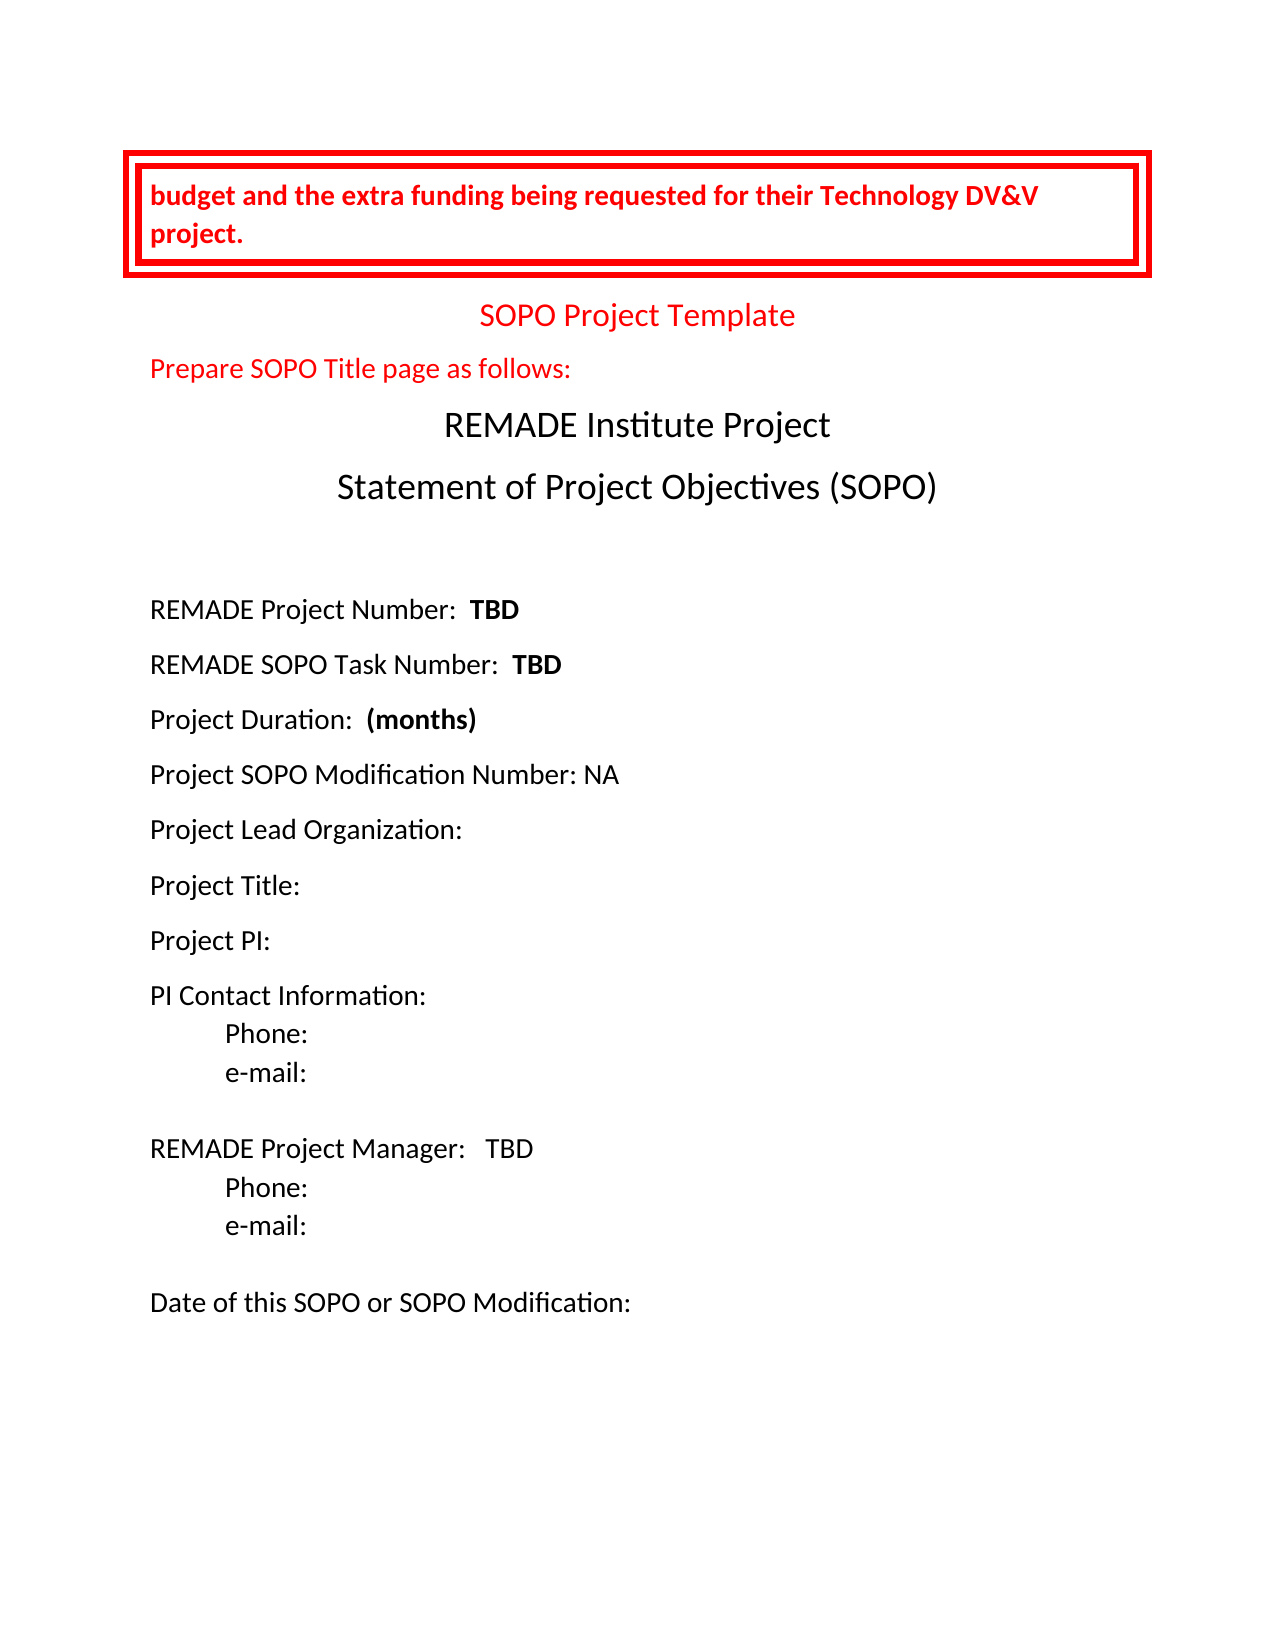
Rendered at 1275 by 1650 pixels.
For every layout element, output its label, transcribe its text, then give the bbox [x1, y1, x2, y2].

text SOPO Project Template [150, 293, 1125, 334]
text Project PI: [150, 922, 1125, 957]
text REMADE SOPO Task Number: TBD [150, 646, 1125, 682]
text REMADE Project Manager: TBD [150, 1131, 1125, 1166]
text e-mail: [150, 1207, 1125, 1243]
text Project Title: [150, 867, 1125, 902]
text Project Lead Organization: [150, 811, 1125, 847]
text Project SOPO Modification Number: NA [150, 756, 1125, 792]
text Statement of Project Objectives (SOPO) [150, 463, 1125, 509]
text Phone: [150, 1015, 1125, 1051]
text Project Duration: (months) [150, 701, 1125, 737]
text REMADE Project Number: TBD [150, 591, 1125, 627]
text PI Contact Information: [150, 977, 1125, 1012]
text Phone: [150, 1169, 1125, 1204]
text Date of this SOPO or SOPO Modification: [150, 1284, 1125, 1320]
text e-mail: [150, 1054, 1125, 1089]
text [129, 156, 1146, 272]
text REMADE Institute Project [150, 401, 1125, 447]
text Prepare SOPO Title page as follows: [150, 350, 1125, 386]
